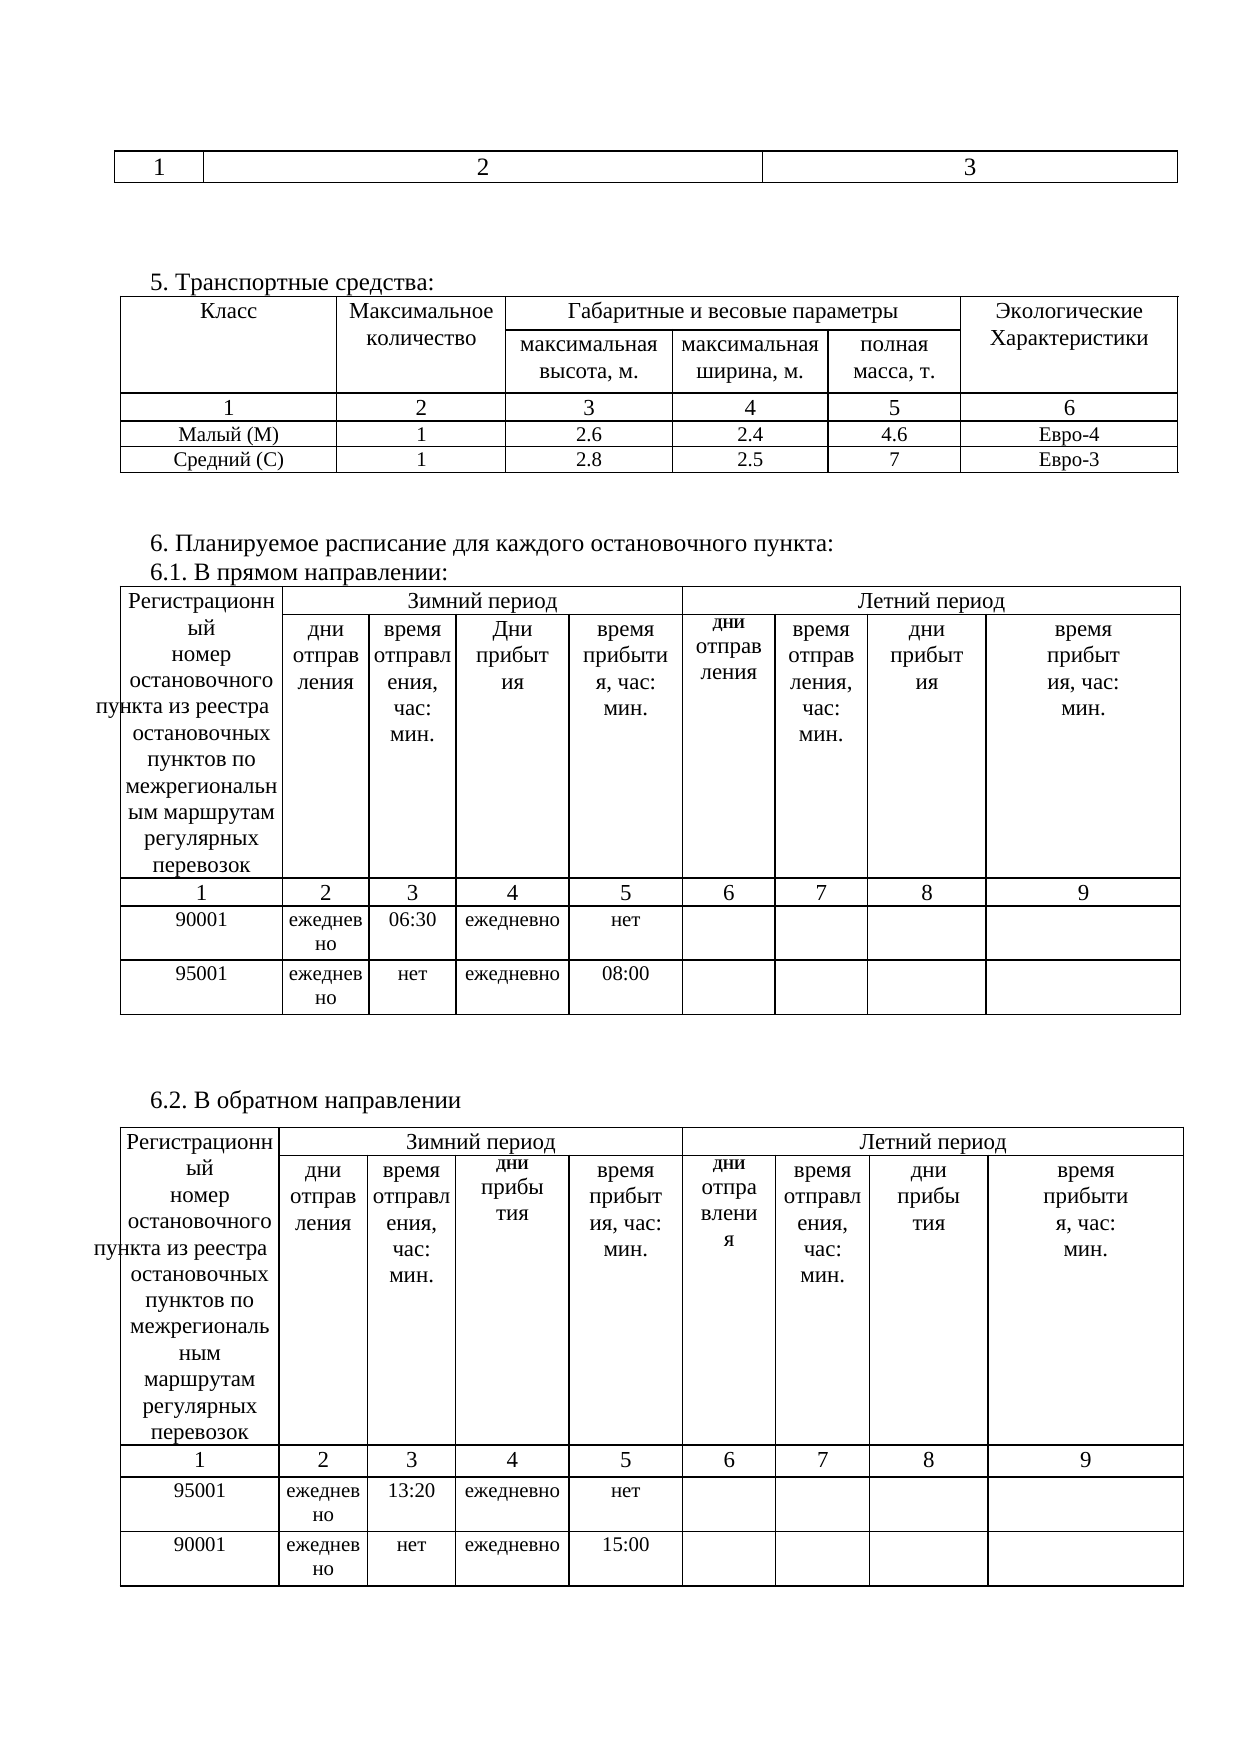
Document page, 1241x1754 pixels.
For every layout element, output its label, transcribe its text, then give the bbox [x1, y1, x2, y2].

table_cell 2.5 [673, 447, 827, 471]
table_cell [989, 1478, 1183, 1531]
table_cell нет [368, 1532, 455, 1585]
table_cell [776, 1478, 869, 1531]
table_cell ежедневно [283, 961, 368, 1014]
table_cell 9 [987, 879, 1180, 905]
text 6. Планируемое расписание для каждого остановочного пункта: [150, 528, 1090, 557]
table_cell [989, 1532, 1183, 1585]
table_cell 2 [283, 879, 368, 905]
table_header Летний период [683, 1128, 1183, 1154]
table_cell время прибыт ия, час: мин. [987, 615, 1180, 877]
table_cell ежедневно [457, 907, 568, 959]
table_cell 8 [868, 879, 985, 905]
table_cell 2.6 [506, 422, 672, 446]
table_cell 5 [829, 394, 960, 420]
table_cell максимальная ширина, м. [673, 331, 827, 392]
table_cell 2 [280, 1446, 367, 1476]
table_cell [776, 907, 867, 959]
table_cell 2 [204, 152, 762, 181]
table_cell [870, 1478, 987, 1531]
table_cell 90001 [121, 907, 282, 959]
table_cell время прибыт ия, час: мин. [570, 1156, 682, 1444]
table_cell 2.8 [506, 447, 672, 471]
table_cell 3 [763, 152, 1177, 181]
table_cell [870, 1532, 987, 1585]
table_cell [776, 1532, 869, 1585]
table_cell 3 [370, 879, 455, 905]
table_cell 5 [570, 1446, 682, 1476]
table_header Экологические Характеристики [961, 297, 1177, 392]
table_cell 90001 [121, 1532, 278, 1585]
table_cell ежедневно [280, 1478, 367, 1531]
table_cell 2 [337, 394, 505, 420]
table_cell ежедневно [283, 907, 368, 959]
table_cell 08:00 [570, 961, 682, 1014]
table_cell дни прибыт ия [868, 615, 985, 877]
table_cell 4.6 [829, 422, 960, 446]
table_cell Евро-4 [961, 422, 1177, 446]
table_cell дни прибы тия [870, 1156, 987, 1444]
table_cell ежедневно [456, 1532, 568, 1585]
table_cell 1 [121, 1446, 278, 1476]
table_cell 9 [989, 1446, 1183, 1476]
table_cell 7 [829, 447, 960, 471]
table_cell 2.4 [673, 422, 827, 446]
table_cell 3 [506, 394, 672, 420]
table_header Зимний период [283, 587, 682, 613]
table_cell время прибыти я, час: мин. [570, 615, 682, 877]
table_header Летний период [683, 587, 1180, 613]
table_cell [868, 961, 985, 1014]
table_cell ежедневно [457, 961, 568, 1014]
table_cell нет [570, 907, 682, 959]
table_cell время отправл ения, час: мин. [370, 615, 455, 877]
table_cell 8 [870, 1446, 987, 1476]
table_cell дни отправ ления [280, 1156, 367, 1444]
table_cell [683, 907, 774, 959]
table_cell 1 [337, 447, 505, 471]
table_cell ежедневно [456, 1478, 568, 1531]
table_cell 4 [673, 394, 827, 420]
table_cell полная масса, т. [829, 331, 960, 392]
table_cell 6 [961, 394, 1177, 420]
table_cell ДНИ отправ ления [683, 615, 774, 877]
table_cell время отправл ения, час: мин. [368, 1156, 455, 1444]
table_cell ежедневно [280, 1532, 367, 1585]
table_header Габаритные и весовые параметры [506, 297, 960, 329]
table_cell [987, 961, 1180, 1014]
table_cell Дни прибыт ия [457, 615, 568, 877]
table_cell 06:30 [370, 907, 455, 959]
table_header Зимний период [280, 1128, 682, 1154]
table_cell нет [570, 1478, 682, 1531]
text 6.2. В обратном направлении [150, 1085, 1090, 1114]
table_cell 6 [683, 879, 774, 905]
table_header Класс [121, 297, 336, 392]
table_cell дни отправ ления [283, 615, 368, 877]
table_cell 95001 [121, 961, 282, 1014]
table_cell время прибыти я, час: мин. [989, 1156, 1183, 1444]
table_cell время отправл ения, час: мин. [776, 1156, 869, 1444]
text 6.1. В прямом направлении: [150, 557, 1090, 586]
table_cell [683, 1532, 775, 1585]
table_cell [683, 1478, 775, 1531]
table_cell Евро-3 [961, 447, 1177, 471]
table_cell ДНИ отпра влени я [683, 1156, 775, 1444]
table_cell 6 [683, 1446, 775, 1476]
text 5. Транспортные средства: [150, 267, 1090, 296]
table_cell 4 [456, 1446, 568, 1476]
table_cell [683, 961, 774, 1014]
table_cell 1 [121, 879, 282, 905]
table_cell 15:00 [570, 1532, 682, 1585]
table_cell 1 [115, 152, 203, 181]
table_cell нет [370, 961, 455, 1014]
table_cell Малый (М) [121, 422, 336, 446]
table_header Регистрационный номер остановочного пункта из реестра остановочных пунктов по межрегиональным маршрутам регулярных перевозок [121, 587, 282, 877]
table_cell 95001 [121, 1478, 278, 1531]
table_cell 5 [570, 879, 682, 905]
table_cell 7 [776, 879, 867, 905]
table_cell 4 [457, 879, 568, 905]
table_cell 1 [337, 422, 505, 446]
table_cell Средний (С) [121, 447, 336, 471]
table_header Максимальное количество [337, 297, 505, 392]
table_cell [776, 961, 867, 1014]
table_cell ДНИ прибы тия [456, 1156, 568, 1444]
table_cell 13:20 [368, 1478, 455, 1531]
table_cell 1 [121, 394, 336, 420]
table_cell 3 [368, 1446, 455, 1476]
table_cell [868, 907, 985, 959]
table_cell [987, 907, 1180, 959]
table_cell максимальная высота, м. [506, 331, 672, 392]
table_cell 7 [776, 1446, 869, 1476]
table_cell время отправ ления, час: мин. [776, 615, 867, 877]
table_header Регистрационный номер остановочного пункта из реестра остановочных пунктов по межрегиональным маршрутам регулярных перевозок [121, 1128, 278, 1444]
